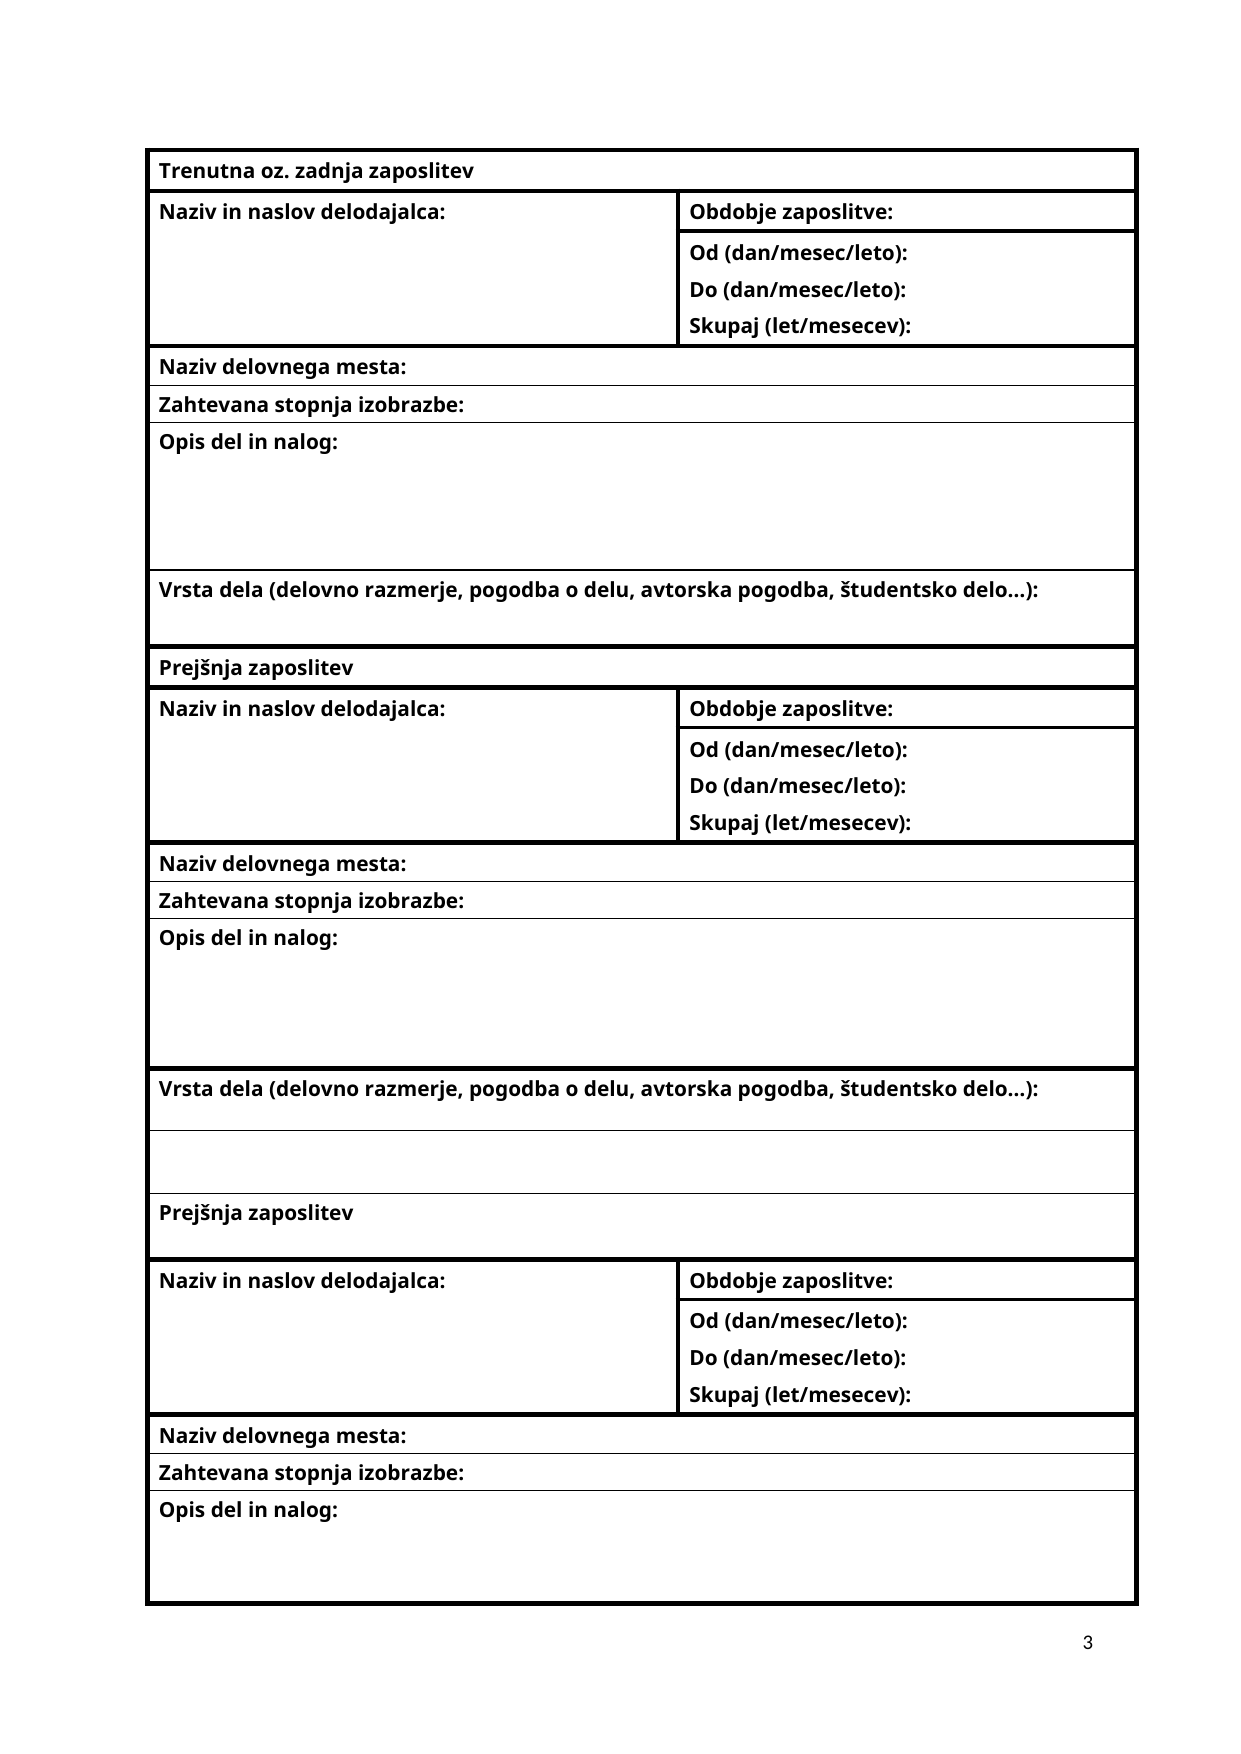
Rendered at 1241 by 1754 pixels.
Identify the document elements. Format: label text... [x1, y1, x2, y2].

table_cell Vrsta dela (delovno razmerje, pogodba o delu, avtorska pogodba, študentsko delo…): [150, 571, 1134, 644]
table_cell Prejšnja zaposlitev [150, 1194, 1134, 1257]
table_cell Naziv delovnega mesta: [150, 1417, 1134, 1453]
table_cell Zahtevana stopnja izobrazbe: [150, 882, 1134, 918]
table_cell Zahtevana stopnja izobrazbe: [150, 1454, 1134, 1490]
table_cell Naziv in naslov delodajalca: [150, 193, 676, 344]
table_cell Opis del in nalog: [150, 919, 1134, 1066]
table_cell Opis del in nalog: [150, 423, 1134, 569]
table_cell Zahtevana stopnja izobrazbe: [150, 386, 1134, 422]
table_cell [150, 1131, 1134, 1193]
table_cell Naziv delovnega mesta: [150, 348, 1134, 384]
table_cell Od (dan/mesec/leto): Do (dan/mesec/leto): Skupaj (let/mesecev): [680, 233, 1134, 344]
table_cell Obdobje zaposlitve: [680, 690, 1134, 726]
table_cell Od (dan/mesec/leto): Do (dan/mesec/leto): Skupaj (let/mesecev): [680, 729, 1134, 840]
table_cell Obdobje zaposlitve: [680, 1262, 1134, 1298]
table_cell Obdobje zaposlitve: [680, 193, 1134, 229]
table_cell Naziv delovnega mesta: [150, 845, 1134, 881]
table_cell Naziv in naslov delodajalca: [150, 690, 676, 840]
table_cell Prejšnja zaposlitev [150, 649, 1134, 685]
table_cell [680, 1301, 1134, 1412]
table_cell Opis del in nalog: [150, 1491, 1134, 1601]
table_header Trenutna oz. zadnja zaposlitev [150, 152, 1134, 188]
table_cell Naziv in naslov delodajalca: [150, 1262, 676, 1412]
table_cell Vrsta dela (delovno razmerje, pogodba o delu, avtorska pogodba, študentsko delo…): [150, 1071, 1134, 1129]
